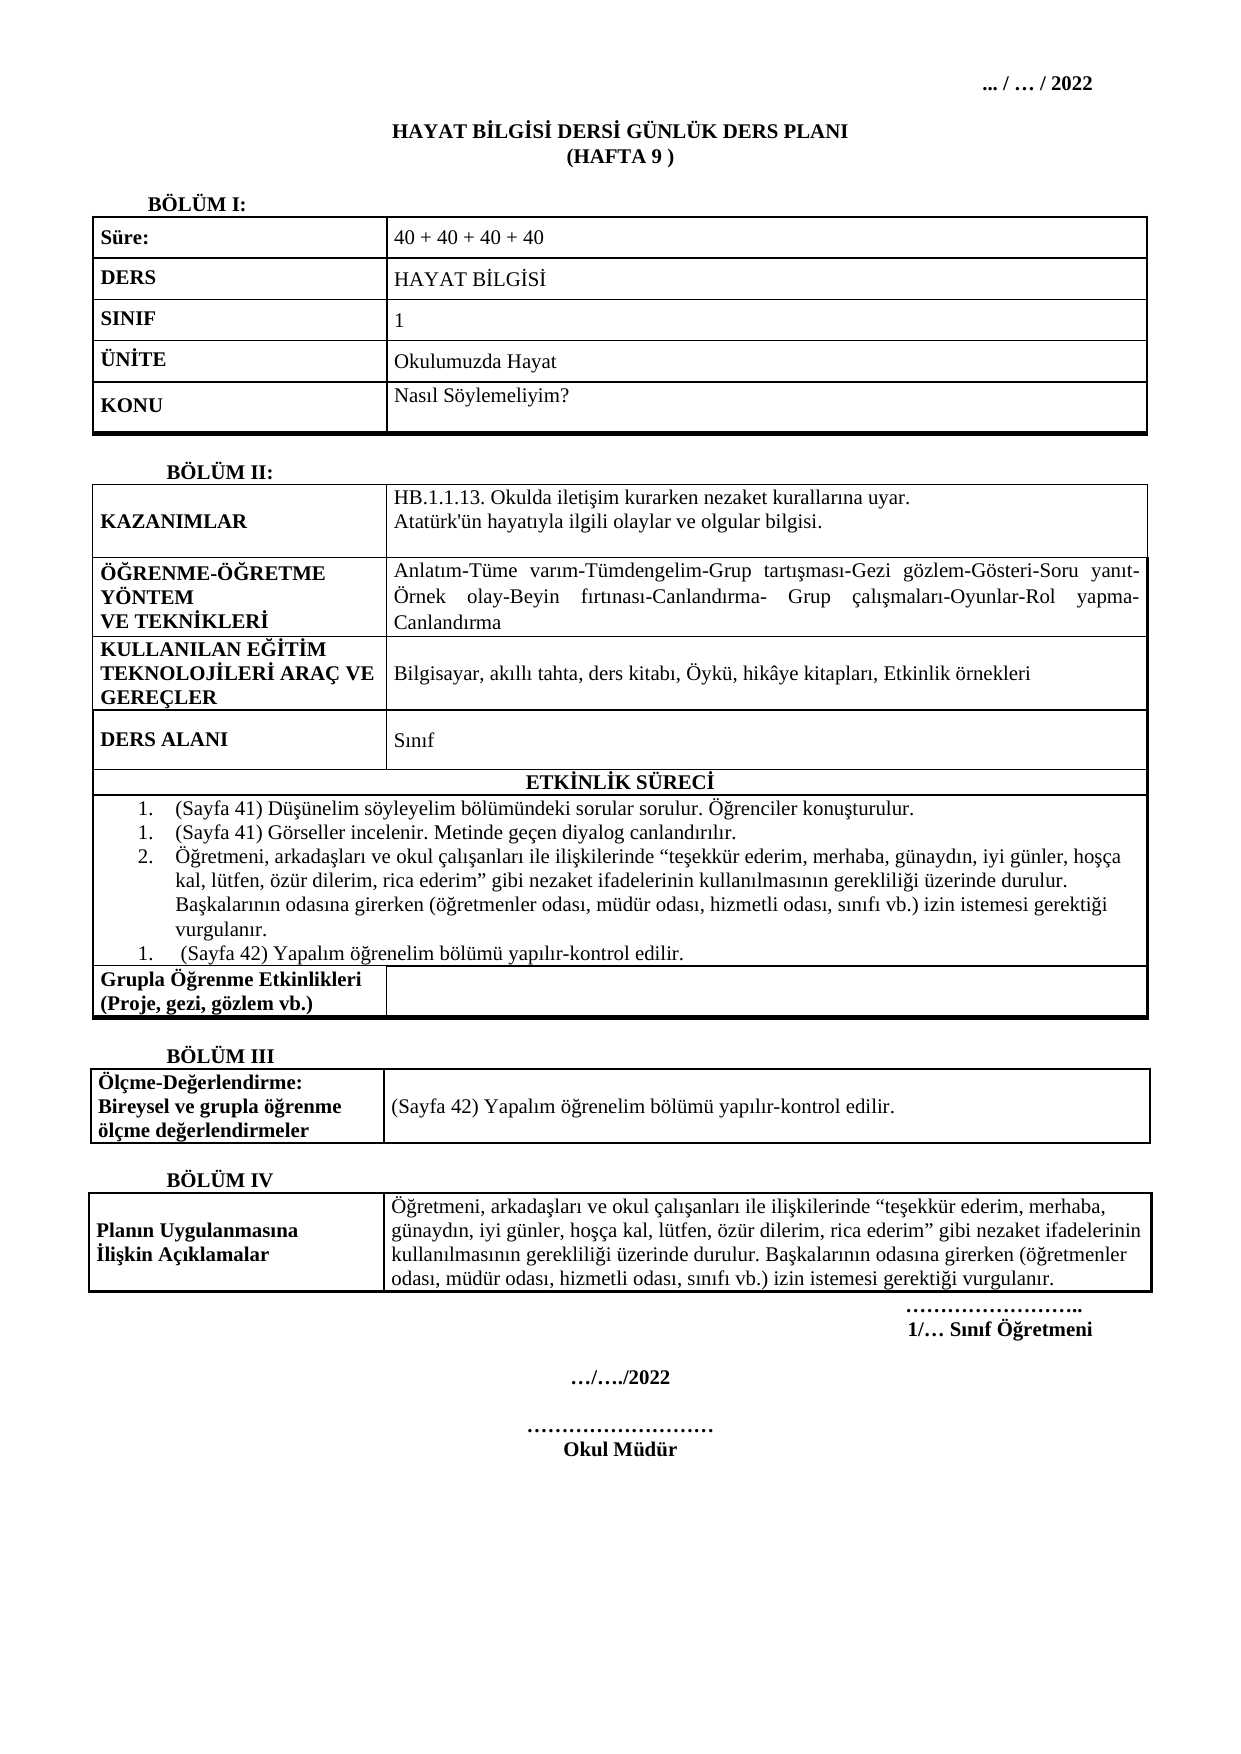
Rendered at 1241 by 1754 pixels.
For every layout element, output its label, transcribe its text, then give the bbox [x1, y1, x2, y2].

subtitle BÖLÜM III [148, 1043, 1092, 1068]
text ……………………… [148, 1413, 1092, 1437]
table_cell SINIF [94, 300, 386, 340]
table_header (Sayfa 42) Yapalım öğrenelim bölümü yapılır-kontrol edilir. [385, 1070, 1149, 1142]
table_cell KULLANILAN EĞİTİM TEKNOLOJİLERİ ARAÇ VE GEREÇLER [93, 637, 386, 709]
table_cell (Sayfa 41) Düşünelim söyleyelim bölümündeki sorular sorulur. Öğrenciler konuşturulur. (Sayfa 41) Görseller incelenir. Metinde geçen diyalog canlandırılır. Öğretmeni, arkadaşları ve okul çalışanları ile ilişkilerinde “teşekkür ederim, merhaba, günaydın, iyi günler, hoşça kal, lütfen, özür dilerim, rica ederim” gibi nezaket ifadelerinin kullanılmasının gerekliliği üzerinde durulur. Başkalarının odasına girerken (öğretmenler odası, müdür odası, hizmetli odası, sınıfı vb.) izin istemesi gerektiği vurgulanır. (Sayfa 42) Yapalım öğrenelim bölümü yapılır-kontrol edilir. [94, 796, 1146, 964]
text ... / … / 2022 [148, 71, 1092, 95]
text HAYAT BİLGİSİ DERSİ GÜNLÜK DERS PLANI [148, 119, 1092, 143]
table_cell DERS ALANI [94, 711, 386, 768]
table_cell ÖĞRENME-ÖĞRETME YÖNTEM VE TEKNİKLERİ [93, 558, 386, 636]
text (HAFTA 9 ) [148, 143, 1092, 168]
table_cell Sınıf [387, 711, 1146, 768]
table_header Öğretmeni, arkadaşları ve okul çalışanları ile ilişkilerinde “teşekkür ederim, merhaba, günaydın, iyi günler, hoşça kal, lütfen, özür dilerim, rica ederim” gibi nezaket ifadelerinin kullanılmasının gerekliliği üzerinde durulur. Başkalarının odasına girerken (öğretmenler odası, müdür odası, hizmetli odası, sınıfı vb.) izin istemesi gerektiği vurgulanır. [385, 1194, 1150, 1290]
text …/…./2022 [148, 1365, 1092, 1389]
table_cell DERS [94, 259, 386, 298]
table_cell Bilgisayar, akıllı tahta, ders kitabı, Öykü, hikâye kitapları, Etkinlik örnekleri [387, 637, 1146, 709]
text …………………….. [148, 1293, 1092, 1317]
table_cell Nasıl Söylemeliyim? [388, 383, 1146, 431]
table_cell KONU [94, 383, 386, 431]
table_cell Grupla Öğrenme Etkinlikleri (Proje, gezi, gözlem vb.) [94, 966, 386, 1015]
text BÖLÜM I: [148, 192, 1092, 216]
table_header KAZANIMLAR [93, 485, 386, 557]
text BÖLÜM II: [148, 459, 1092, 484]
table_header HB.1.1.13. Okulda iletişim kurarken nezaket kurallarına uyar. Atatürk'ün hayatıyla ilgili olaylar ve olgular bilgisi. [387, 485, 1147, 557]
table_header Süre: [94, 218, 386, 257]
table_cell [387, 967, 1146, 1015]
text Okul Müdür [148, 1437, 1092, 1461]
table_cell HAYAT BİLGİSİ [388, 259, 1146, 298]
table_header Ölçme-Değerlendirme: Bireysel ve grupla öğrenme ölçme değerlendirmeler [92, 1070, 383, 1142]
table_cell Anlatım-Tüme varım-Tümdengelim-Grup tartışması-Gezi gözlem-Gösteri-Soru yanıt- Örnek olay-Beyin fırtınası-Canlandırma- Grup çalışmaları-Oyunlar-Rol yapma-Canlandırma [387, 558, 1146, 636]
table_cell ÜNİTE [94, 341, 386, 381]
table_header Planın Uygulanmasına İlişkin Açıklamalar [90, 1194, 383, 1290]
table_cell 1 [388, 300, 1146, 340]
table_cell ETKİNLİK SÜRECİ [94, 770, 1146, 794]
text 1/… Sınıf Öğretmeni [148, 1317, 1092, 1341]
subtitle BÖLÜM IV [148, 1168, 1092, 1192]
table_cell Okulumuzda Hayat [388, 341, 1146, 381]
table_header 40 + 40 + 40 + 40 [388, 218, 1146, 257]
